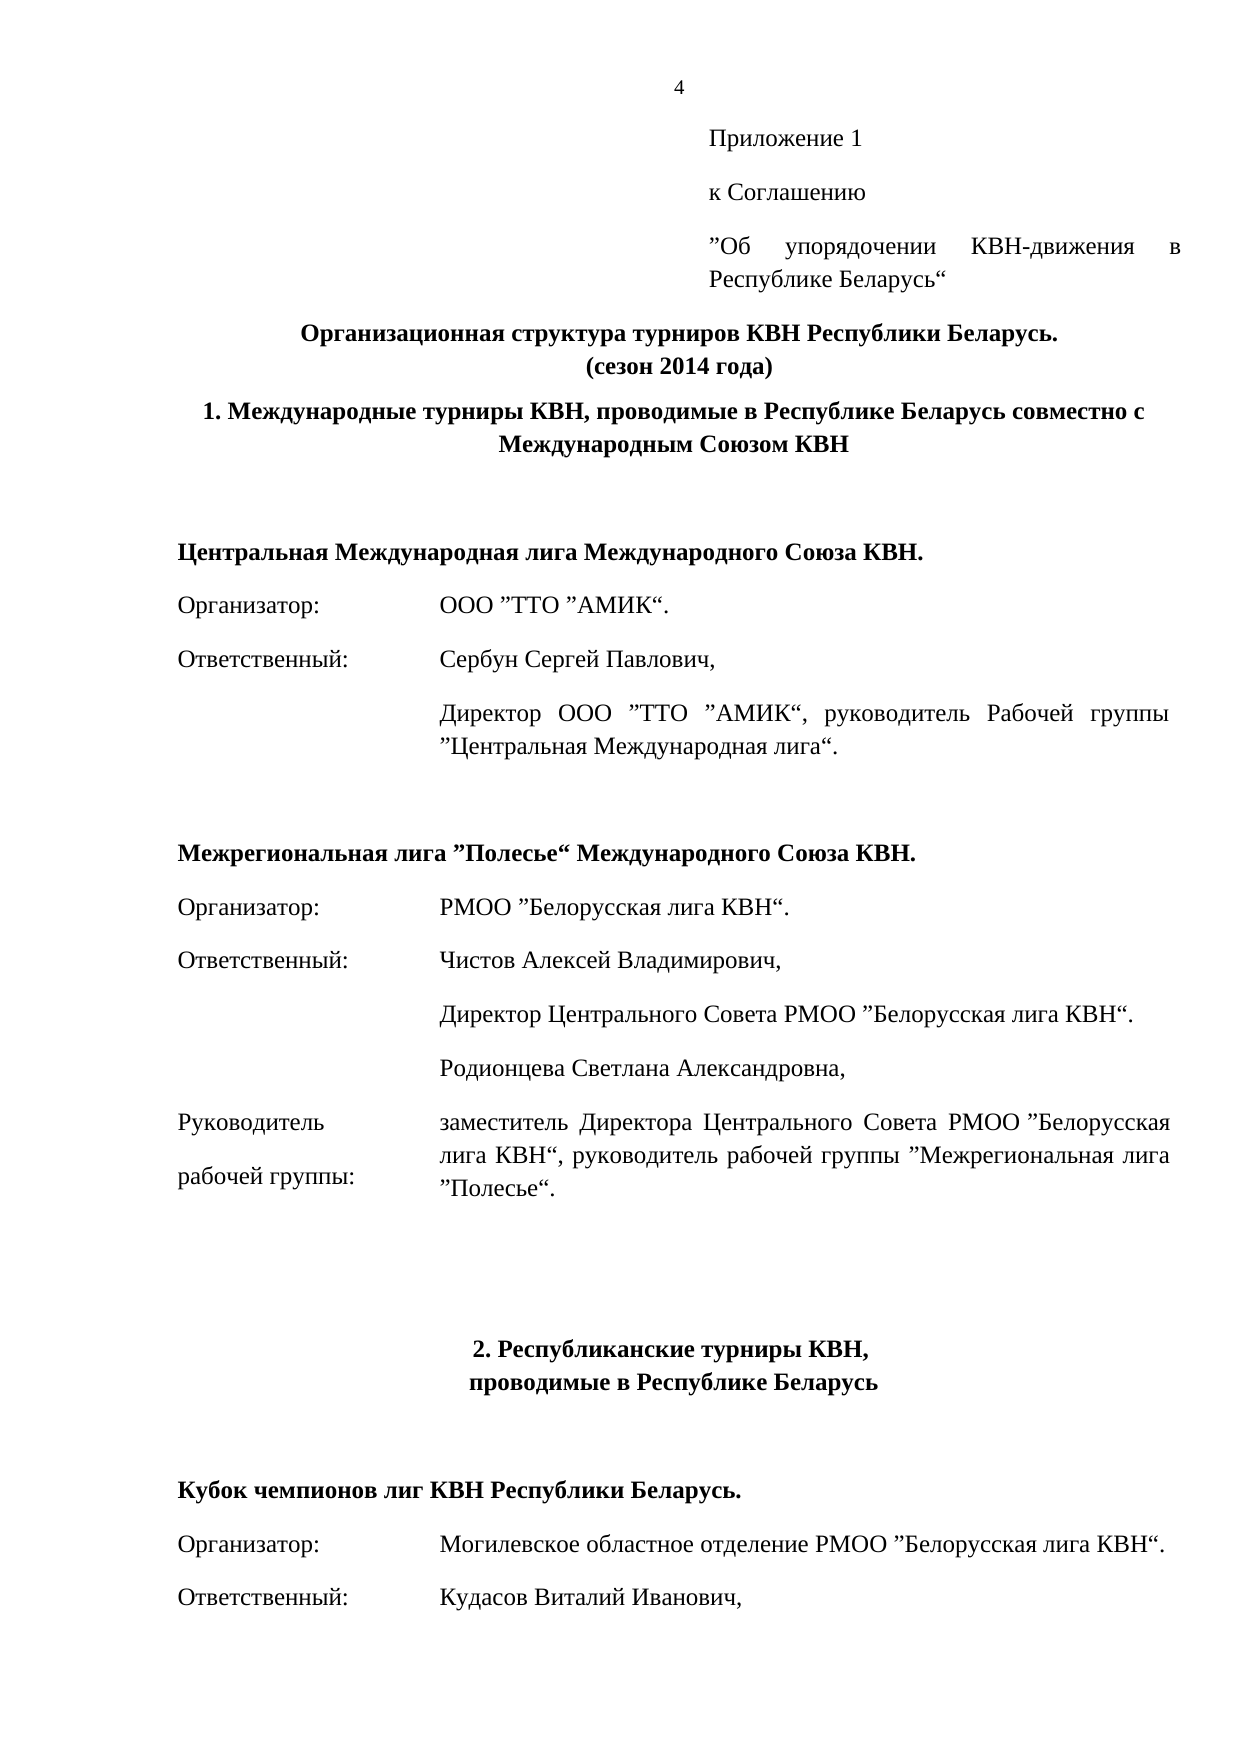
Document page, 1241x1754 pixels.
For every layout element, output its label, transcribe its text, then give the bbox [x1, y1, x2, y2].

text Организационная структура турниров КВН Республики Беларусь. (сезон 2014 года) [177, 318, 1181, 379]
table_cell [428, 1582, 1181, 1636]
table_cell Чистов Алексей Владимирович, Директор Центрального Совета РМОО ”Белорусская лига КВН“. Родионцева Светлана Александровна, заместитель Директора Центрального Совета РМОО ”Белорусская лига КВН“, руководитель рабочей группы ”Межрегиональная лига ”Полесье“. [428, 945, 1181, 1334]
table_cell Ответственный: [166, 1582, 428, 1636]
table_cell ООО ”ТТО ”АМИК“. [428, 590, 1181, 644]
table_cell Ответственный: Руководитель рабочей группы: [166, 945, 428, 1334]
table_cell Центральная Международная лига Международного Союза КВН. [166, 537, 1181, 590]
table_cell Могилевское областное отделение РМОО ”Белорусская лига КВН“. [428, 1529, 1181, 1582]
table_cell РМОО ”Белорусская лига КВН“. [428, 892, 1181, 945]
table_cell 2. Республиканские турниры КВН, проводимые в Республике Беларусь [166, 1335, 1181, 1475]
text ”Об упорядочении КВН-движения в Республике Беларусь“ [709, 231, 1181, 293]
table_cell Межрегиональная лига ”Полесье“ Международного Союза КВН. [166, 839, 1181, 892]
text Приложение 1 [709, 123, 1181, 152]
table_cell Сербун Сергей Павлович, Директор ООО ”ТТО ”АМИК“, руководитель Рабочей группы ”Центральная Международная лига“. [428, 644, 1181, 838]
table_header 1. Международные турниры КВН, проводимые в Республике Беларусь совместно с Международным Союзом КВН [166, 396, 1181, 537]
table_cell Ответственный: [166, 644, 428, 838]
table_cell Организатор: [166, 1529, 428, 1582]
table_cell Организатор: [166, 590, 428, 644]
table_cell Кубок чемпионов лиг КВН Республики Беларусь. [166, 1475, 1181, 1529]
text к Соглашению [709, 177, 1181, 206]
table_cell Организатор: [166, 892, 428, 945]
